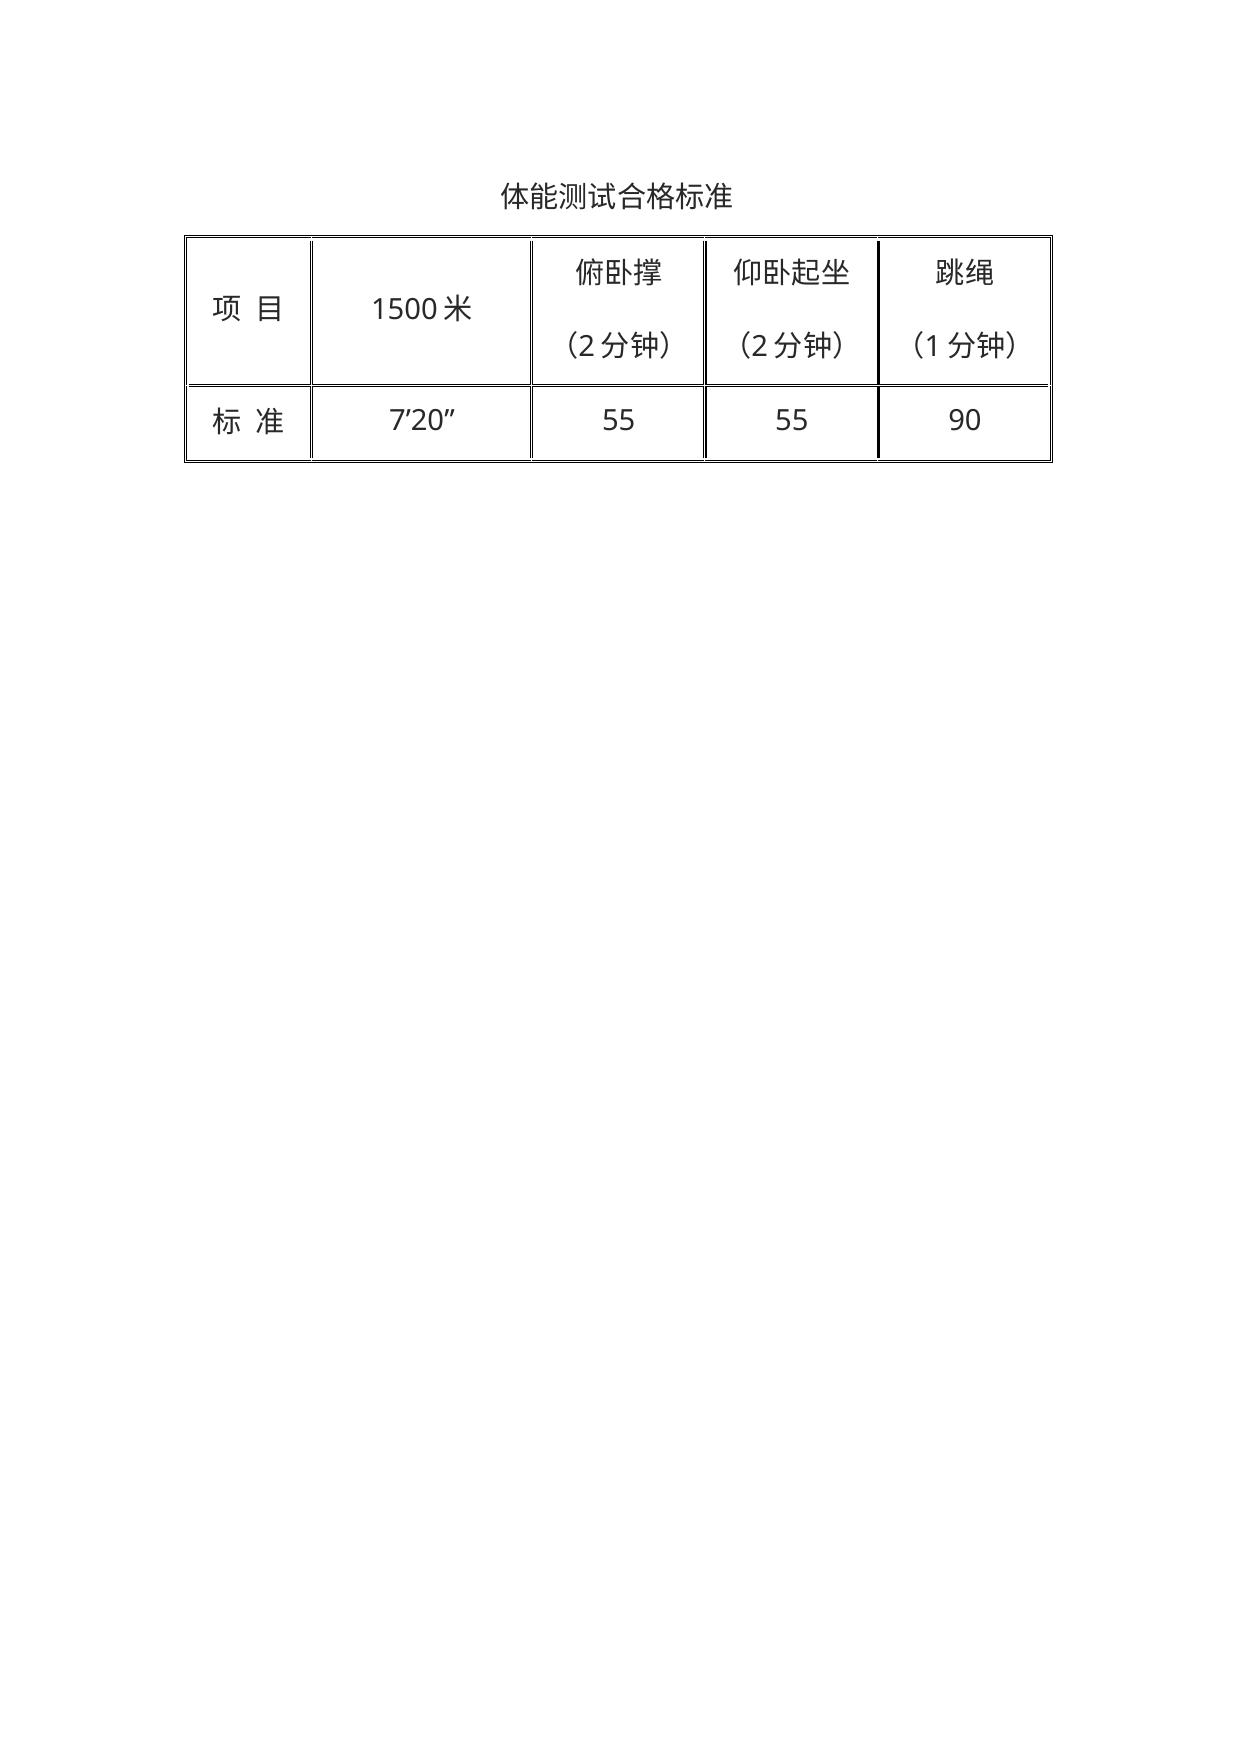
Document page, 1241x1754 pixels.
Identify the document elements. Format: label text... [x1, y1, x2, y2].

table_cell 标 准 [185, 384, 311, 460]
text 体能测试合格标准 [187, 162, 1053, 227]
table_cell 55 [705, 387, 878, 460]
table_cell 55 [532, 384, 705, 460]
table_header 仰卧起坐 （2分钟） [705, 236, 878, 384]
table_header 1500米 [311, 238, 532, 384]
table_header 俯卧撑 （2分钟） [532, 236, 705, 384]
table_header 跳绳 （1分钟） [878, 238, 1050, 384]
table_cell 90 [878, 384, 1051, 460]
table_cell 7’20” [311, 387, 532, 460]
table_header 项 目 [187, 238, 311, 384]
